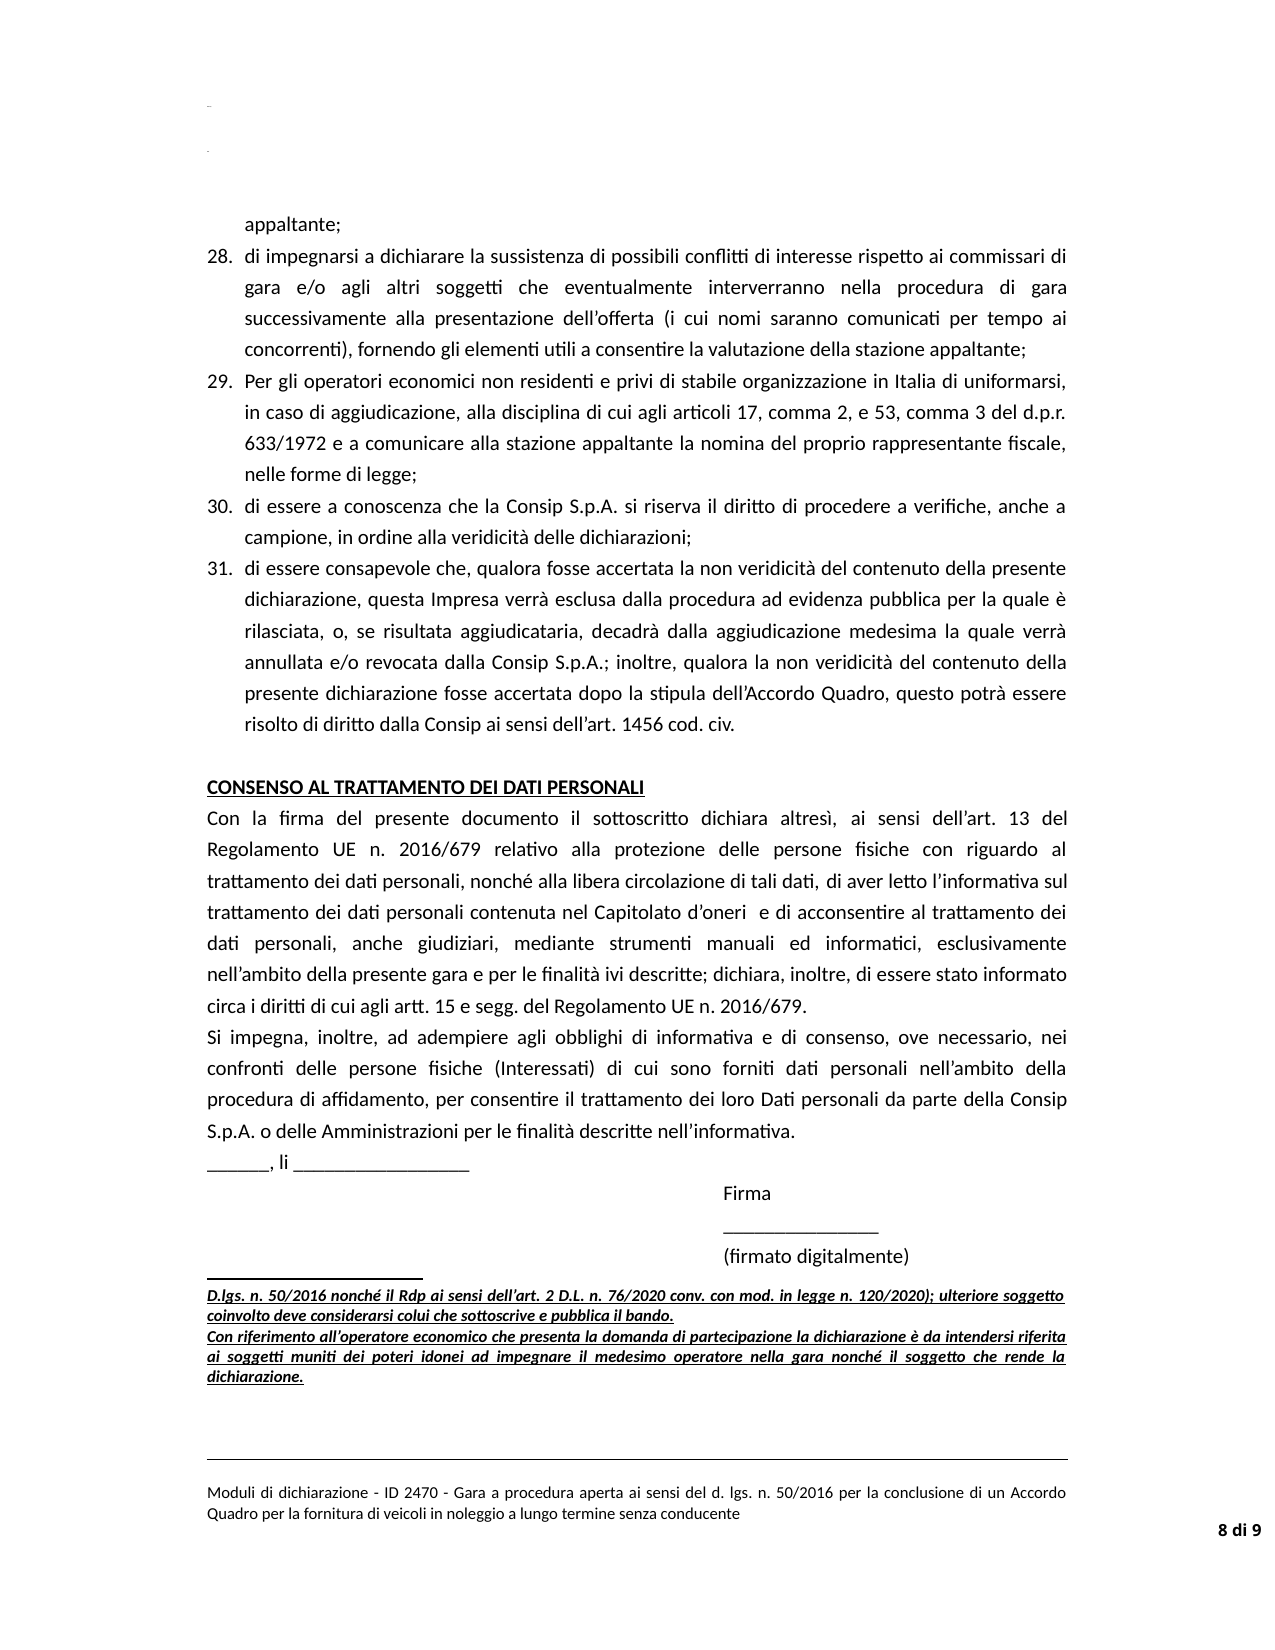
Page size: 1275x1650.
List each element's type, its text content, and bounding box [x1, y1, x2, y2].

list di impegnarsi a dichiarare la sussistenza di possibili conflitti di interesse rispetto ai commissari di gara e/o agli altri soggetti che eventualmente interverranno nella procedura di gara successivamente alla presentazione dell’offerta (i cui nomi saranno comunicati per tempo ai concorrenti), fornendo gli elementi utili a consentire la valutazione della stazione appaltante; [207, 238, 1068, 363]
text ______, li _________________ [207, 1144, 1068, 1176]
text Si impegna, inoltre, ad adempiere agli obblighi di informativa e di consenso, ove necessario, nei confronti delle persone fisiche (Interessati) di cui sono forniti dati personali nell’ambito della procedura di affidamento, per consentire il trattamento dei loro Dati personali da parte della Consip S.p.A. o delle Amministrazioni per le finalità descritte nell’informativa. [207, 1019, 1068, 1144]
list di essere consapevole che, qualora fosse accertata la non veridicità del contenuto della presente dichiarazione, questa Impresa verrà esclusa dalla procedura ad evidenza pubblica per la quale è rilasciata, o, se risultata aggiudicataria, decadrà dalla aggiudicazione medesima la quale verrà annullata e/o revocata dalla Consip S.p.A.; inoltre, qualora la non veridicità del contenuto della presente dichiarazione fosse accertata dopo la stipula dell’Accordo Quadro, questo potrà essere risolto di diritto dalla Consip ai sensi dell’art. 1456 cod. civ. [207, 551, 1068, 738]
list di essere a conoscenza che la Consip S.p.A. si riserva il diritto di procedere a verifiche, anche a campione, in ordine alla veridicità delle dichiarazioni; [207, 488, 1068, 551]
list Per gli operatori economici non residenti e privi di stabile organizzazione in Italia di uniformarsi, in caso di aggiudicazione, alla disciplina di cui agli articoli 17, comma 2, e 53, comma 3 del d.p.r. 633/1972 e a comunicare alla stazione appaltante la nomina del proprio rappresentante fiscale, nelle forme di legge; [207, 363, 1068, 488]
text _______________ [207, 1207, 1068, 1238]
text (firmato digitalmente) [723, 1238, 1068, 1269]
text Firma [263, 1176, 1068, 1207]
list la sussistenza di possibili conflitti di interesse rispetto ai soggetti che intervengono nella procedura di gara conoscibili al momento della presentazione dell’offerta mediante consultazione sul profilo del committente, fornendo gli elementi utili a consentire la valutazione della stazione appaltante; [244, 207, 1068, 238]
list CONSENSO AL TRATTAMENTO DEI DATI PERSONALI [207, 769, 1068, 801]
text Con la firma del presente documento il sottoscritto dichiara altresì, ai sensi dell’art. 13 del Regolamento UE n. 2016/679 relativo alla protezione delle persone fisiche con riguardo al trattamento dei dati personali, nonché alla libera circolazione di tali dati, di aver letto l’informativa sul trattamento dei dati personali contenuta nel Capitolato d’oneri e di acconsentire al trattamento dei dati personali, anche giudiziari, mediante strumenti manuali ed informatici, esclusivamente nell’ambito della presente gara e per le finalità ivi descritte; dichiara, inoltre, di essere stato informato circa i diritti di cui agli artt. 15 e segg. del Regolamento UE n. 2016/679. [207, 801, 1068, 1019]
